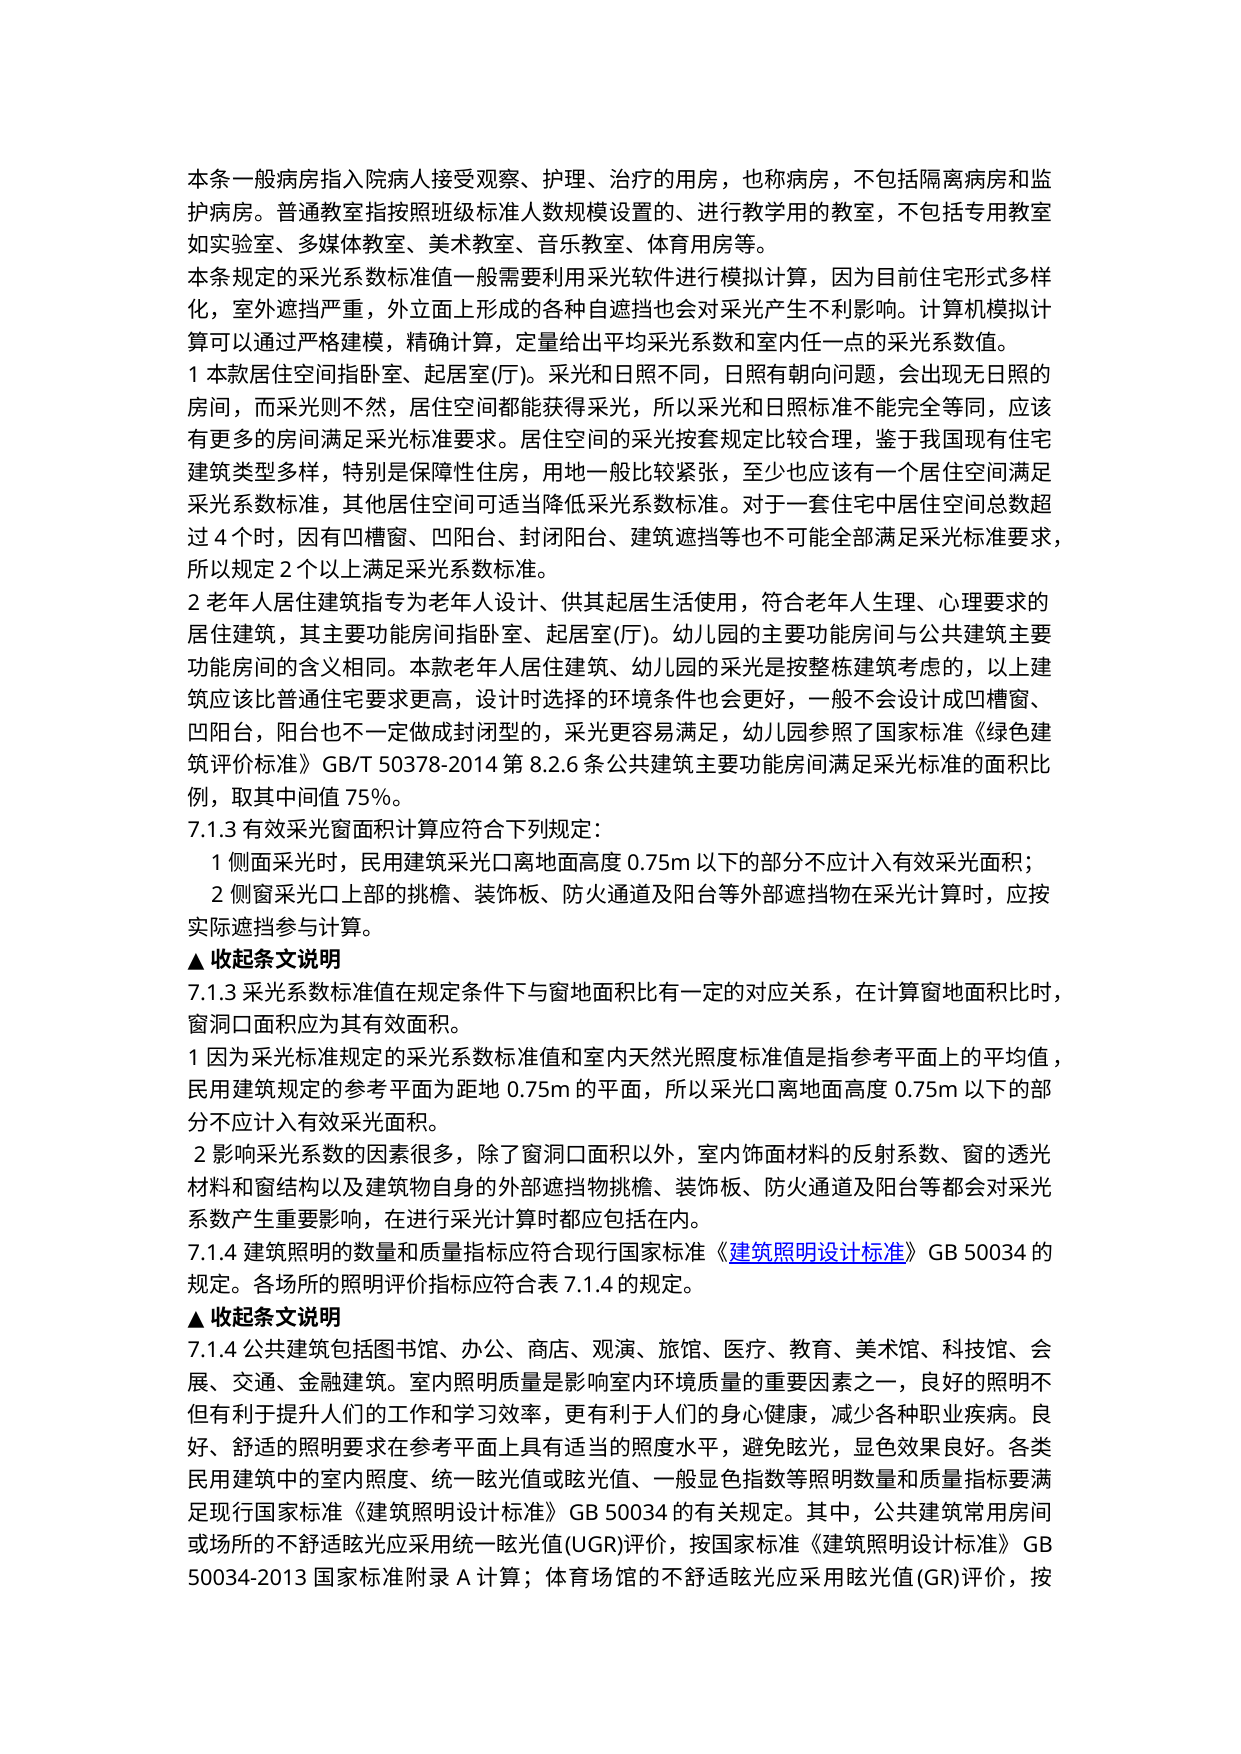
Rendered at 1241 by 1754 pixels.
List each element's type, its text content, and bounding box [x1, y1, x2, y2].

text 1 侧面采光时，民用建筑采光口离地面高度0.75m以下的部分不应计入有效采光面积； [187, 844, 1053, 877]
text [187, 1234, 1053, 1592]
text 2 侧窗采光口上部的挑檐、装饰板、防火通道及阳台等外部遮挡物在采光计算时，应按实际遮挡参与计算。 ▲ 收起条文说明 7.1.3 采光系数标准值在规定条件下与窗地面积比有一定的对应关系，在计算窗地面积比时，窗洞口面积应为其有效面积。 1 因为采光标准规定的采光系数标准值和室内天然光照度标准值是指参考平面上的平均值，民用建筑规定的参考平面为距地0.75m的平面，所以采光口离地面高度0.75m以下的部分不应计入有效采光面积。 2 影响采光系数的因素很多，除了窗洞口面积以外，室内饰面材料的反射系数、窗的透光材料和窗结构以及建筑物自身的外部遮挡物挑檐、装饰板、防火通道及阳台等都会对采光系数产生重要影响，在进行采光计算时都应包括在内。 [187, 877, 1053, 1234]
text 7.1.3 有效采光窗面积计算应符合下列规定： [187, 812, 1053, 844]
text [187, 162, 1053, 812]
